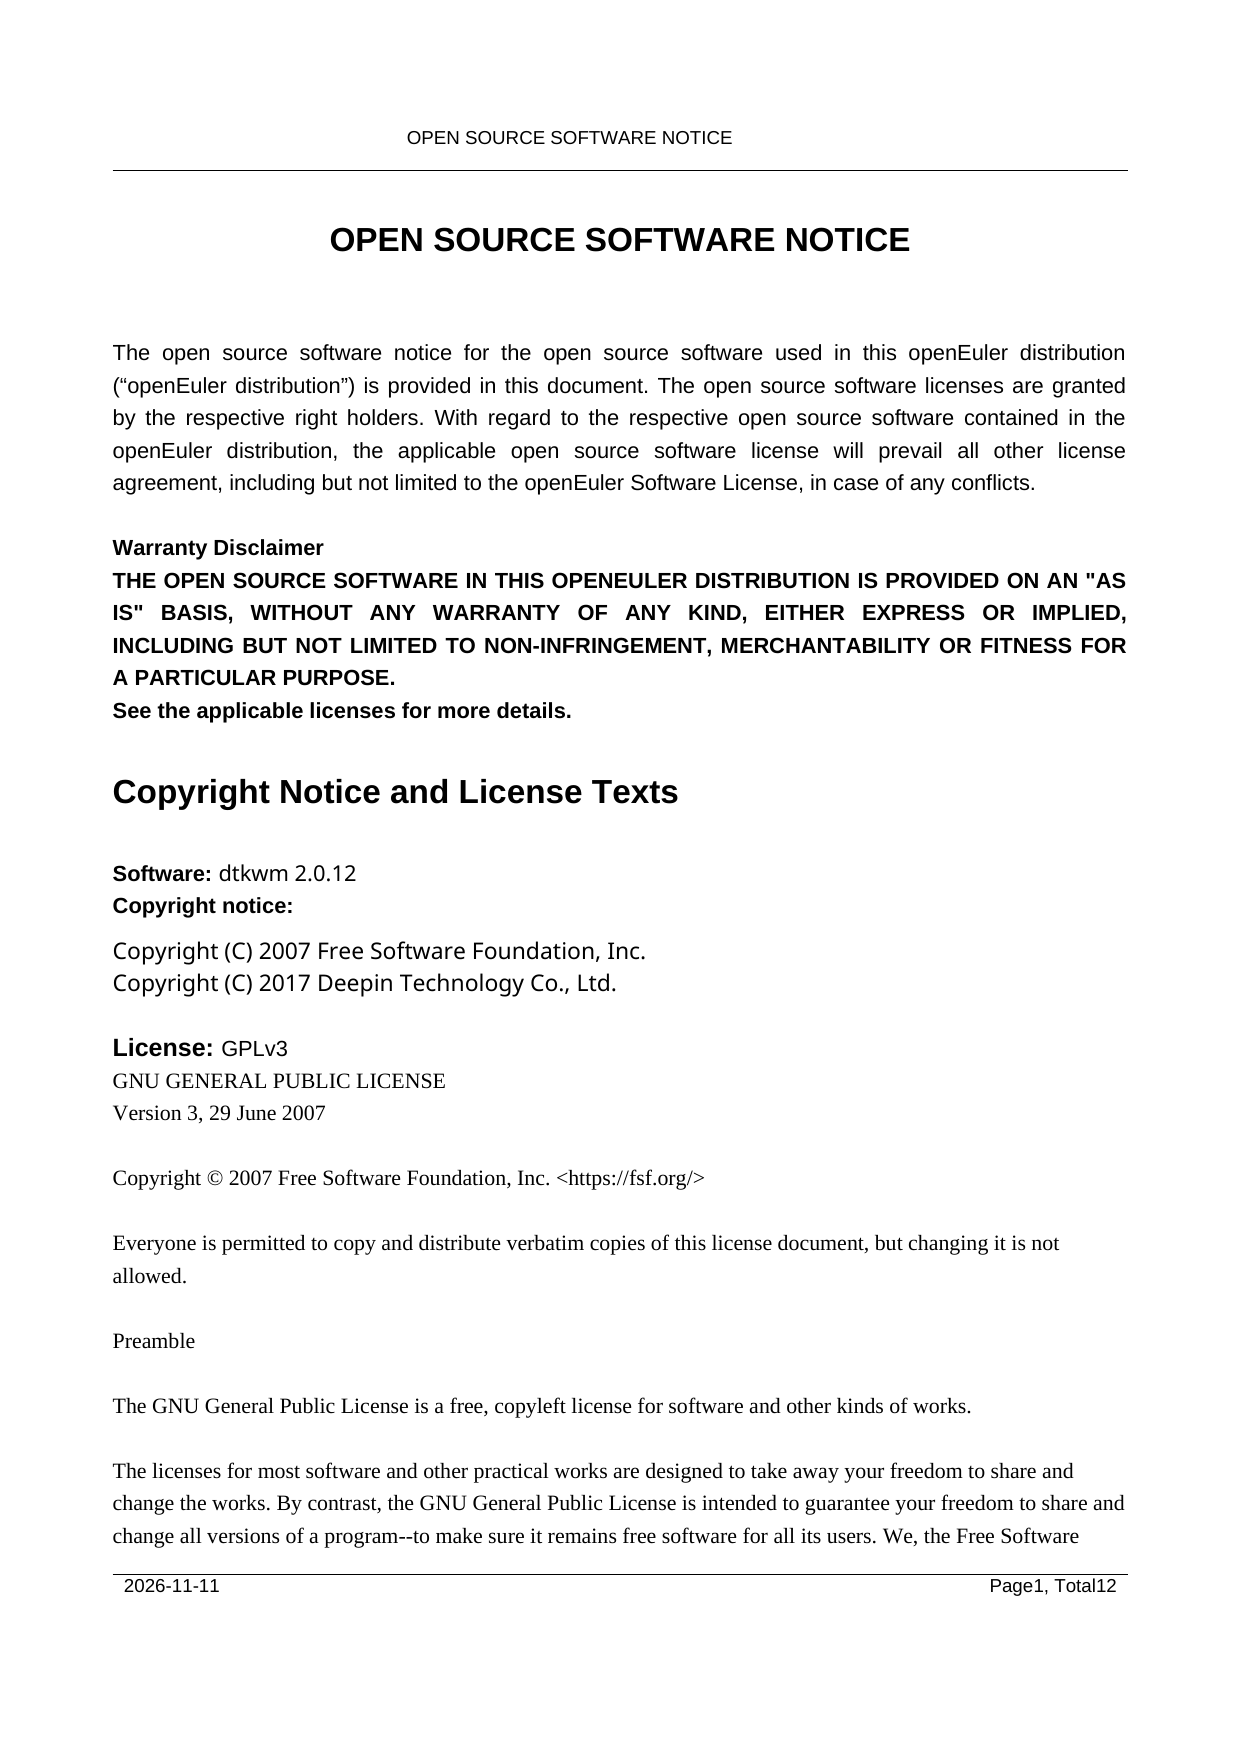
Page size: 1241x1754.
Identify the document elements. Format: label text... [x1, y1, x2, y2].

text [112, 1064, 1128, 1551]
title Software: dtkwm 2.0.12 [112, 856, 1128, 889]
text Copyright notice: [112, 889, 1128, 921]
text License: GPLv3 [112, 1031, 1128, 1064]
text The open source software notice for the open source software used in this openEuler distribution (“openEuler distribution”) is provided in this document. The open source software licenses are granted by the respective right holders. With regard to the respective open source software contained in the openEuler distribution, the applicable open source software license will prevail all other license agreement, including but not limited to the openEuler Software License, in case of any conflicts. [112, 336, 1128, 499]
text THE OPEN SOURCE SOFTWARE IN THIS OPENEULER DISTRIBUTION IS PROVIDED ON AN "AS IS" BASIS, WITHOUT ANY WARRANTY OF ANY KIND, EITHER EXPRESS OR IMPLIED, INCLUDING BUT NOT LIMITED TO NON-INFRINGEMENT, MERCHANTABILITY OR FITNESS FOR A PARTICULAR PURPOSE. See the applicable licenses for more details. [112, 564, 1128, 726]
text Copyright (C) 2007 Free Software Foundation, Inc. Copyright (C) 2017 Deepin Technology Co., Ltd. [112, 934, 1128, 1031]
text OPEN SOURCE SOFTWARE NOTICE [112, 206, 1128, 271]
text Copyright Notice and License Texts [112, 759, 1128, 824]
text Warranty Disclaimer [112, 531, 1128, 564]
